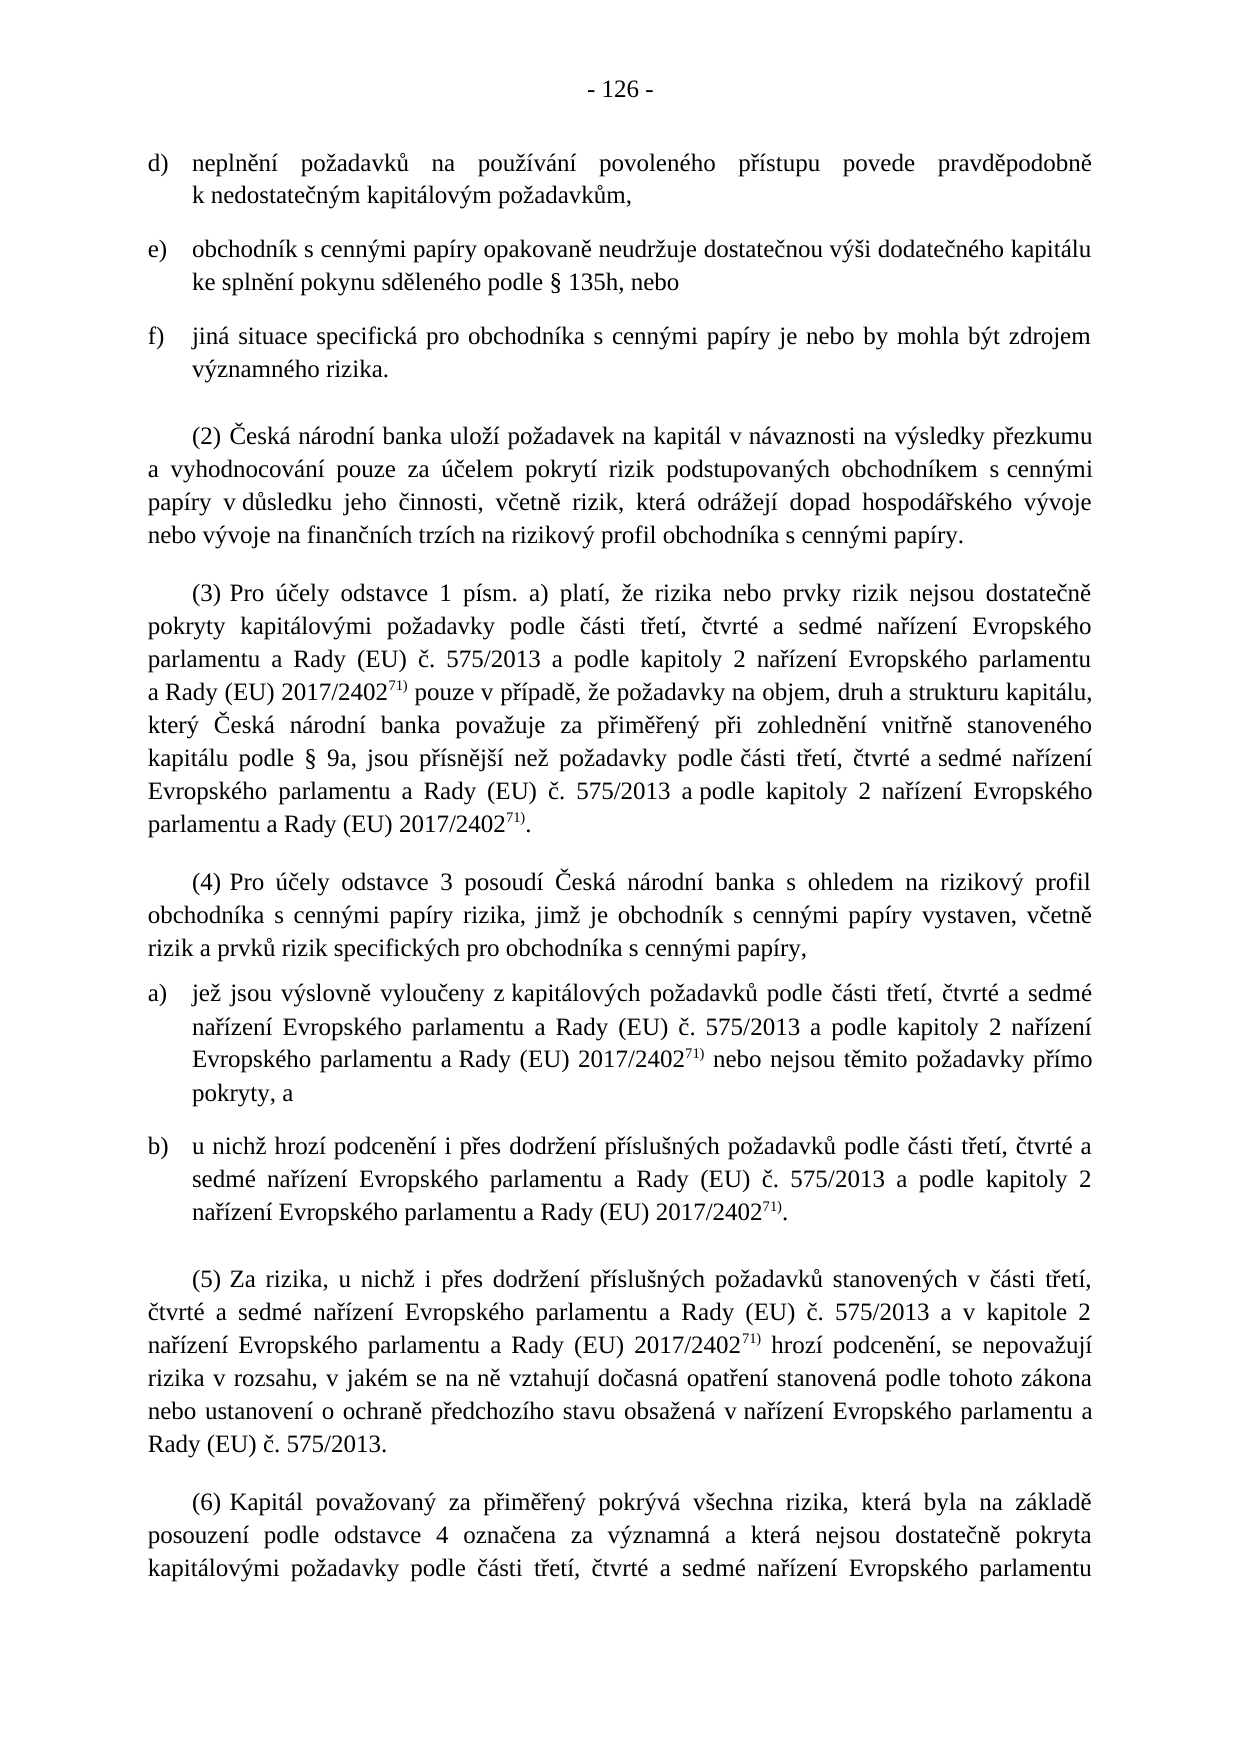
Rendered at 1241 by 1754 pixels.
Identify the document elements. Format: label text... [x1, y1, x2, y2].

text jež jsou výslovně vyloučeny z kapitálových požadavků podle části třetí, čtvrté a sedmé nařízení Evropského parlamentu a Rady (EU) č. 575/2013 a podle kapitoly 2 nařízení Evropského parlamentu a Rady (EU) 2017/240271) nebo nejsou těmito požadavky přímo pokryty, a [148, 978, 1093, 1106]
text Pro účely odstavce 1 písm. a) platí, že rizika nebo prvky rizik nejsou dostatečně pokryty kapitálovými požadavky podle části třetí, čtvrté a sedmé nařízení Evropského parlamentu a Rady (EU) č. 575/2013 a podle kapitoly 2 nařízení Evropského parlamentu a Rady (EU) 2017/240271) pouze v případě, že požadavky na objem, druh a strukturu kapitálu, který Česká národní banka považuje za přiměřený při zohlednění vnitřně stanoveného kapitálu podle § 9a, jsou přísnější než požadavky podle části třetí, čtvrté a sedmé nařízení Evropského parlamentu a Rady (EU) č. 575/2013 a podle kapitoly 2 nařízení Evropského parlamentu a Rady (EU) 2017/240271). [148, 578, 1093, 838]
text jiná situace specifická pro obchodníka s cennými papíry je nebo by mohla být zdrojem významného rizika. [148, 321, 1093, 383]
text Pro účely odstavce 3 posoudí Česká národní banka s ohledem na rizikový profil obchodníka s cennými papíry rizika, jimž je obchodník s cennými papíry vystaven, včetně rizik a prvků rizik specifických pro obchodníka s cennými papíry, [148, 867, 1093, 962]
text neplnění požadavků na používání povoleného přístupu povede pravděpodobně k nedostatečným kapitálovým požadavkům, [148, 148, 1093, 209]
text Česká národní banka uloží požadavek na kapitál v návaznosti na výsledky přezkumu a vyhodnocování pouze za účelem pokrytí rizik podstupovaných obchodníkem s cennými papíry v důsledku jeho činnosti, včetně rizik, která odrážejí dopad hospodářského vývoje nebo vývoje na finančních trzích na rizikový profil obchodníka s cennými papíry. [148, 421, 1093, 548]
text Za rizika, u nichž i přes dodržení příslušných požadavků stanovených v části třetí, čtvrté a sedmé nařízení Evropského parlamentu a Rady (EU) č. 575/2013 a v kapitole 2 nařízení Evropského parlamentu a Rady (EU) 2017/240271) hrozí podcenění, se nepovažují rizika v rozsahu, v jakém se na ně vztahují dočasná opatření stanovená podle tohoto zákona nebo ustanovení o ochraně předchozího stavu obsažená v nařízení Evropského parlamentu a Rady (EU) č. 575/2013. [148, 1264, 1093, 1458]
text u nichž hrozí podcenění i přes dodržení příslušných požadavků podle části třetí, čtvrté a sedmé nařízení Evropského parlamentu a Rady (EU) č. 575/2013 a podle kapitoly 2 nařízení Evropského parlamentu a Rady (EU) 2017/240271). [148, 1131, 1093, 1226]
text obchodník s cennými papíry opakovaně neudržuje dostatečnou výši dodatečného kapitálu ke splnění pokynu sděleného podle § 135h, nebo [148, 234, 1093, 296]
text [148, 1487, 1093, 1582]
